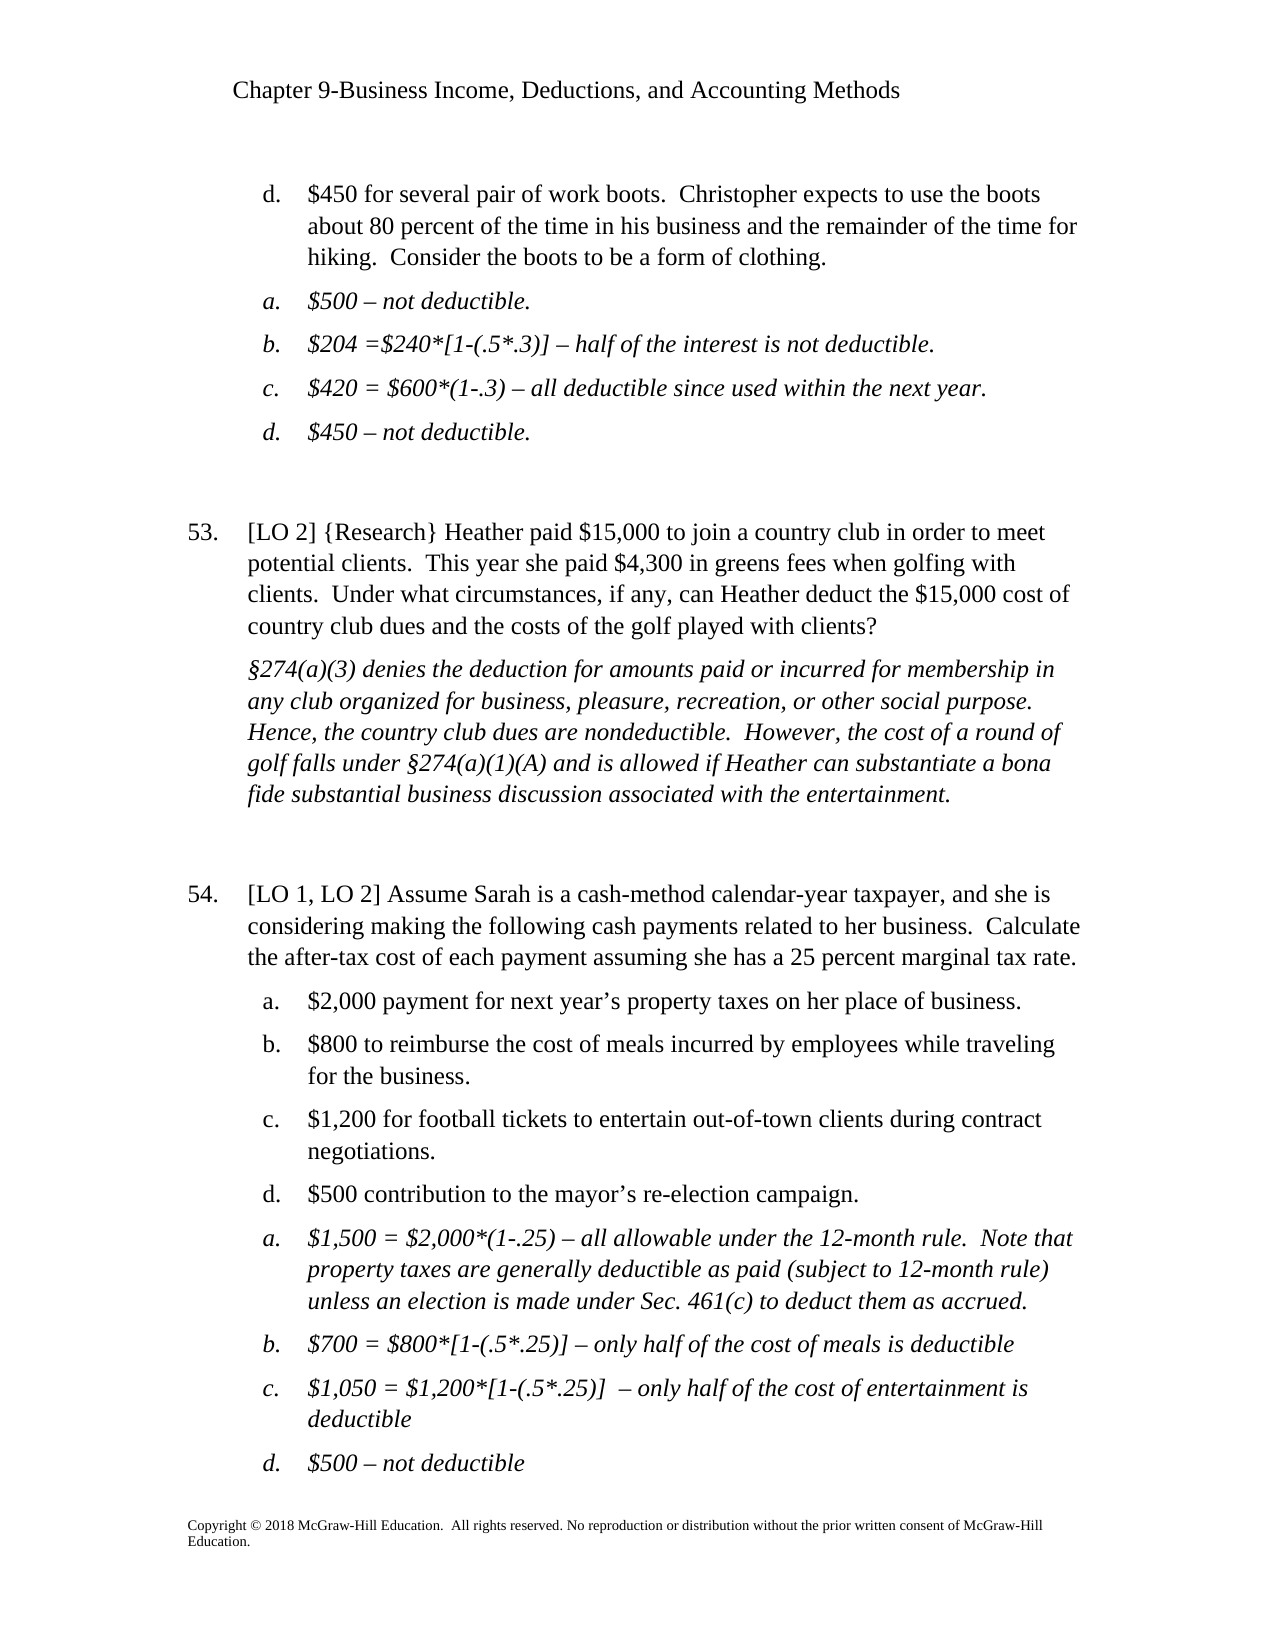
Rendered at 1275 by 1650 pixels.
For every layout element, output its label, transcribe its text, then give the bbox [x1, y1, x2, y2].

text b. $700 = $800*[1-(.5*.25)] – only half of the cost of meals is deductible [262, 1328, 1087, 1359]
text 54. [LO 1, LO 2] Assume Sarah is a cash-method calendar-year taxpayer, and she is considering making the following cash payments related to her business. Calculate the after-tax cost of each payment assuming she has a 25 percent marginal tax rate. [187, 878, 1087, 972]
text d. $500 contribution to the mayor’s re-election campaign. [262, 1178, 1087, 1209]
text d. $450 for several pair of work boots. Christopher expects to use the boots about 80 percent of the time in his business and the remainder of the time for hiking. Consider the boots to be a form of clothing. [262, 178, 1087, 272]
text b. $204 =$240*[1-(.5*.3)] – half of the interest is not deductible. [262, 328, 1087, 359]
text a. $2,000 payment for next year’s property taxes on her place of business. [262, 984, 1087, 1015]
text c. $1,050 = $1,200*[1-(.5*.25)] – only half of the cost of entertainment is deductible [262, 1372, 1087, 1434]
text b. $800 to reimburse the cost of meals incurred by employees while traveling for the business. [262, 1028, 1087, 1090]
text §274(a)(3) denies the deduction for amounts paid or incurred for membership in any club organized for business, pleasure, recreation, or other social purpose. Hence, the country club dues are nondeductible. However, the cost of a round of golf falls under §274(a)(1)(A) and is allowed if Heather can substantiate a bona fide substantial business discussion associated with the entertainment. [187, 653, 1087, 809]
text d. $500 – not deductible [262, 1447, 1087, 1478]
text d. $450 – not deductible. [262, 415, 1087, 447]
text c. $1,200 for football tickets to entertain out-of-town clients during contract negotiations. [262, 1103, 1087, 1165]
text a. $500 – not deductible. [262, 284, 1087, 315]
text 53. [LO 2] {Research} Heather paid $15,000 to join a country club in order to meet potential clients. This year she paid $4,300 in greens fees when golfing with clients. Under what circumstances, if any, can Heather deduct the $15,000 cost of country club dues and the costs of the golf played with clients? [187, 515, 1087, 640]
text c. $420 = $600*(1-.3) – all deductible since used within the next year. [262, 372, 1087, 403]
text a. $1,500 = $2,000*(1-.25) – all allowable under the 12-month rule. Note that property taxes are generally deductible as paid (subject to 12-month rule) unless an election is made under Sec. 461(c) to deduct them as accrued. [262, 1222, 1087, 1315]
